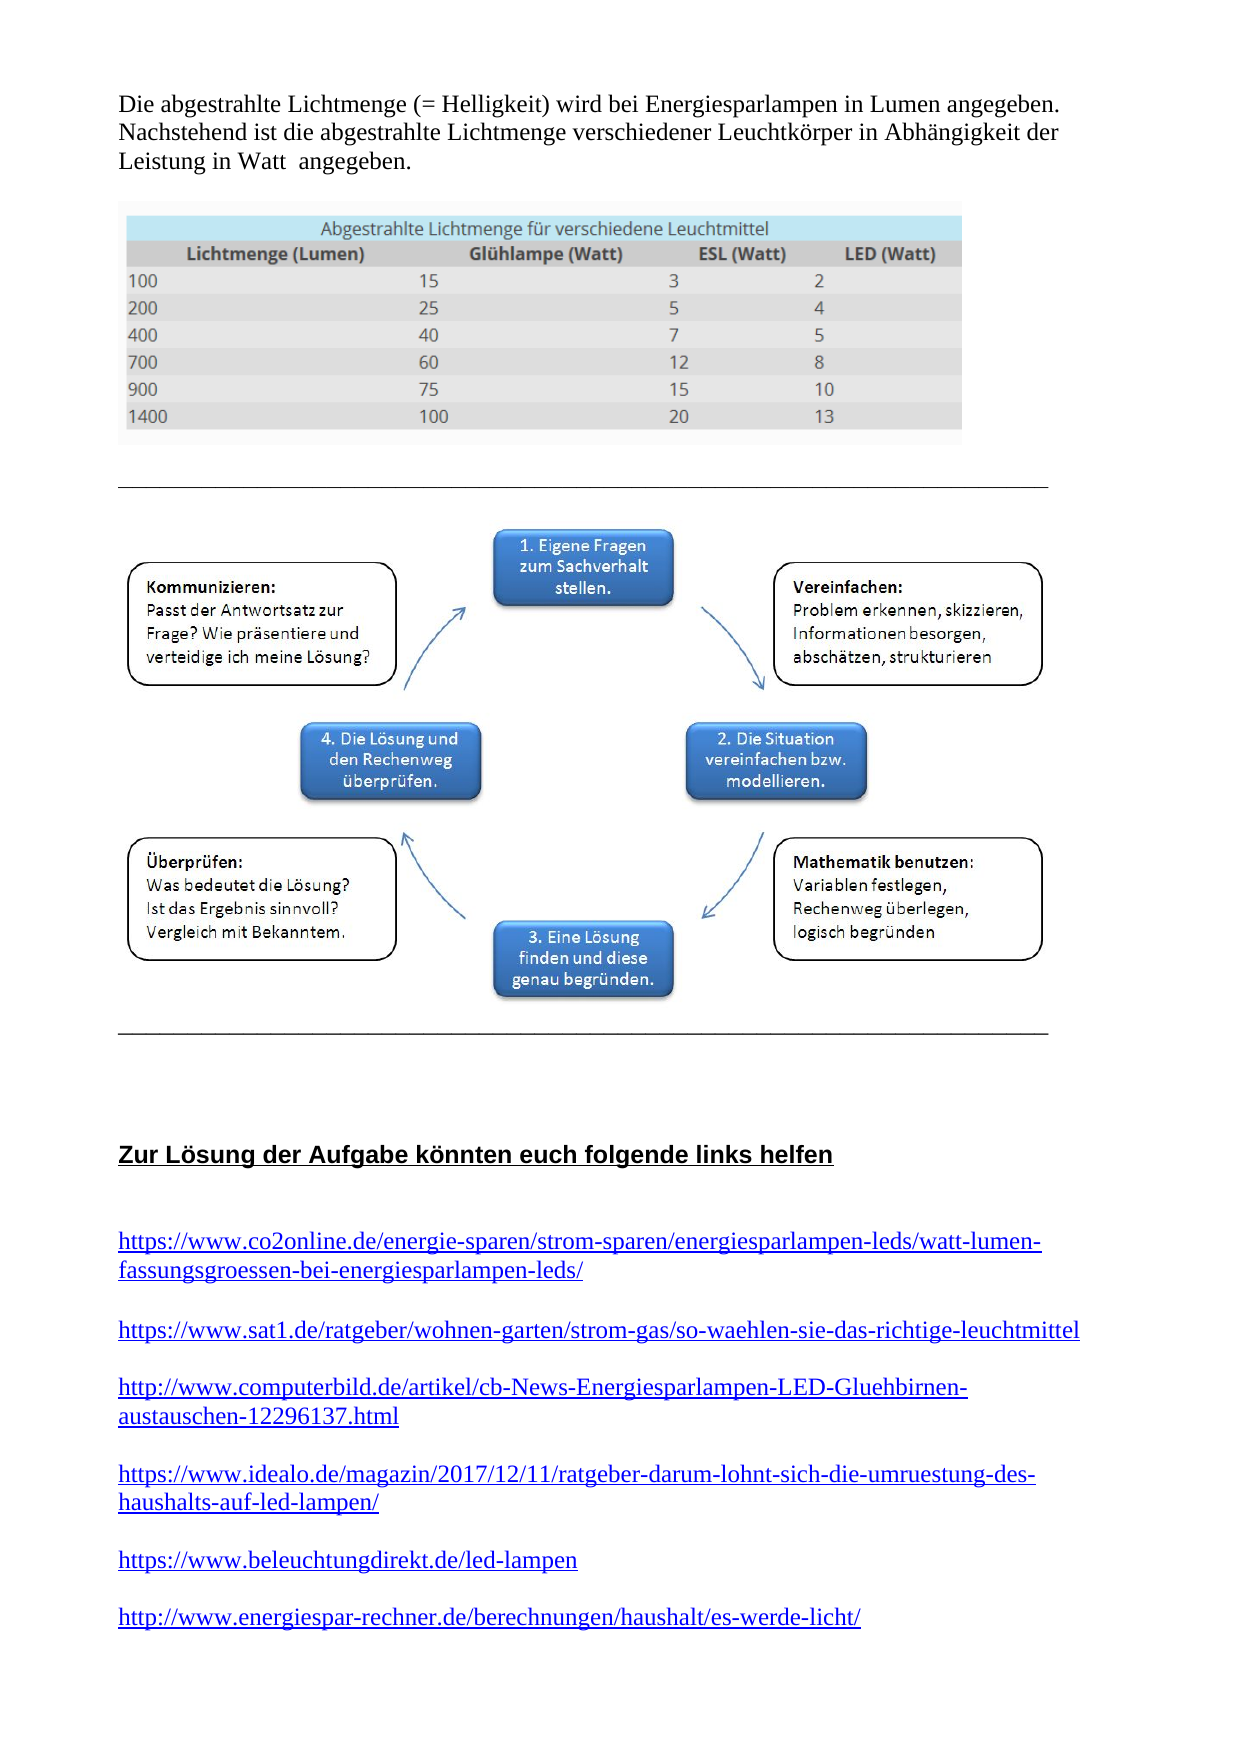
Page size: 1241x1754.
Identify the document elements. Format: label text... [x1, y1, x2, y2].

text Nachstehend ist die abgestrahlte Lichtmenge verschiedener Leuchtkörper in Abhängigkeit der Leistung in Watt angegeben. [118, 117, 1092, 175]
text http://www.energiespar-rechner.de/berechnungen/haushalt/es-werde-licht/ [118, 1602, 1092, 1631]
picture [118, 201, 962, 445]
text https://www.sat1.de/ratgeber/wohnen-garten/strom-gas/so-waehlen-sie-das-richtige-leuchtmittel [118, 1315, 1092, 1344]
text ___________________________________________________________________ [118, 1007, 1092, 1036]
text https://www.idealo.de/magazin/2017/12/11/ratgeber-darum-lohnt-sich-die-umruestung-des-haushalts-auf-led-lampen/ [118, 1459, 1092, 1516]
text ___________________________________________________________________ [118, 462, 1092, 491]
text https://www.co2online.de/energie-sparen/strom-sparen/energiesparlampen-leds/watt-lumen-fassungsgroessen-bei-energiesparlampen-leds/ [118, 1226, 1092, 1284]
text Die abgestrahlte Lichtmenge (= Helligkeit) wird bei Energiesparlampen in Lumen angegeben. [118, 89, 1092, 117]
text http://www.computerbild.de/artikel/cb-News-Energiesparlampen-LED-Gluehbirnen-austauschen-12296137.html [118, 1372, 1092, 1430]
text Zur Lösung der Aufgabe könnten euch folgende links helfen [118, 1140, 1092, 1169]
text https://www.beleuchtungdirekt.de/led-lampen [118, 1545, 1092, 1574]
picture [118, 520, 1051, 1008]
